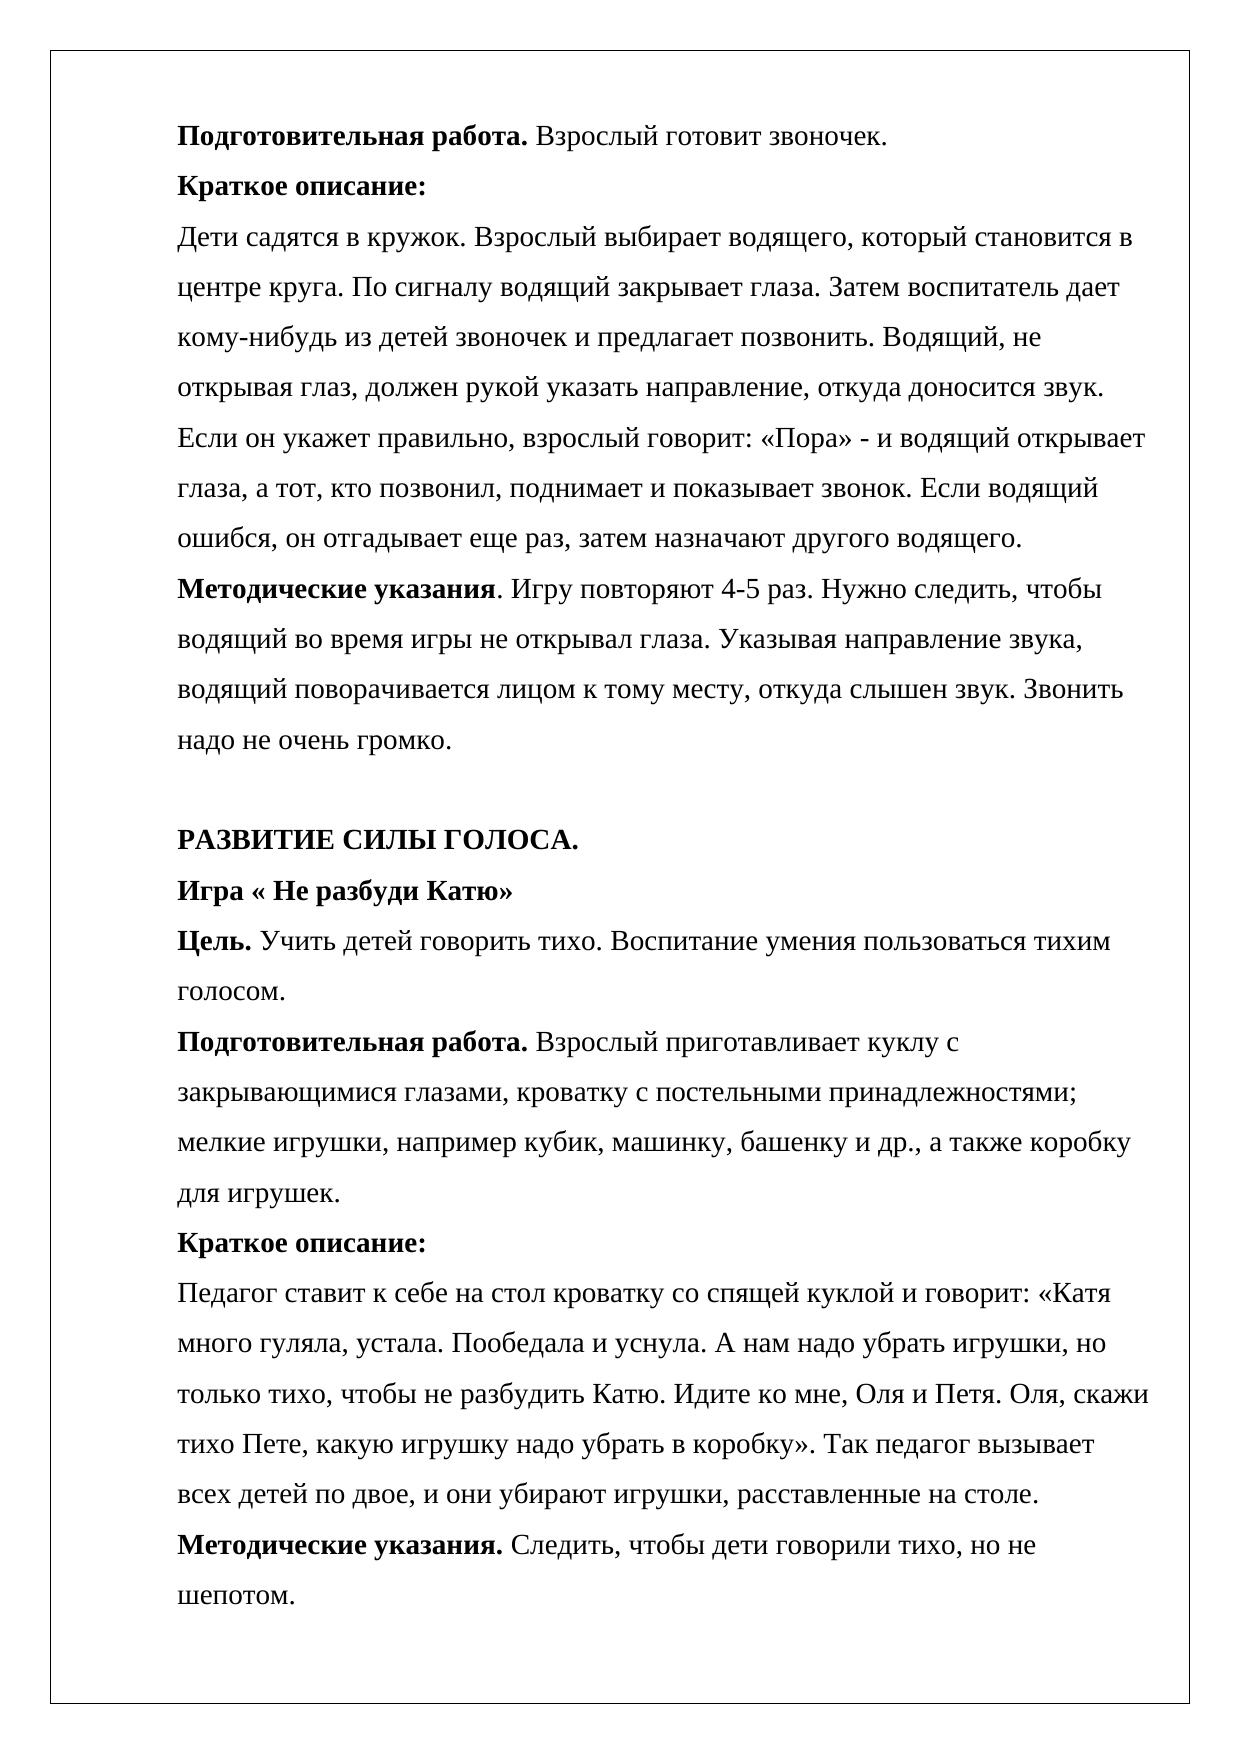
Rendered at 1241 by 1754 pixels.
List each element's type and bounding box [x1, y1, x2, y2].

text [177, 118, 1152, 1611]
